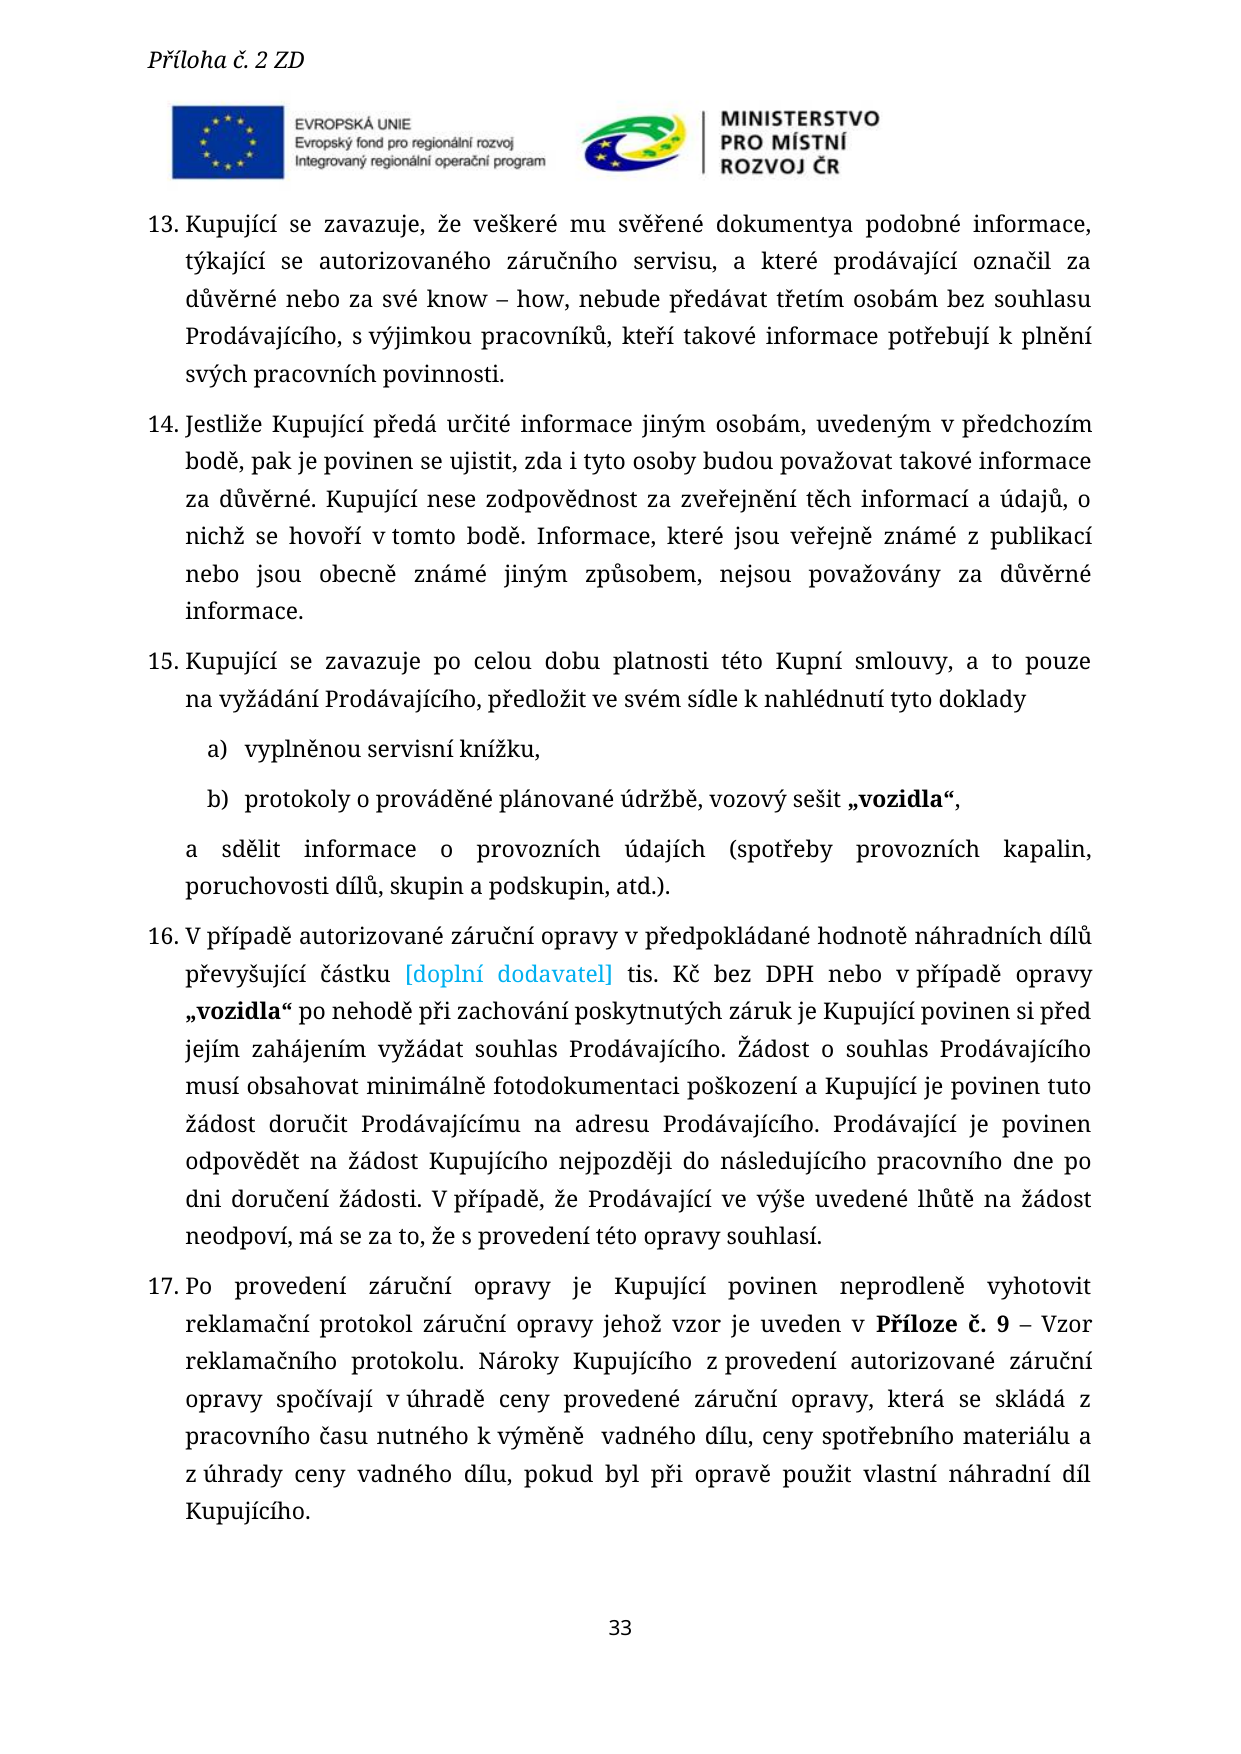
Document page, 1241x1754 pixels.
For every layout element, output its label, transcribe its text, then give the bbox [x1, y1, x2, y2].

list V případě autorizované záruční opravy v předpokládané hodnotě náhradních dílů převyšující částku [doplní dodavatel] tis. Kč bez DPH nebo v případě opravy „vozidla“ po nehodě při zachování poskytnutých záruk je Kupující povinen si před jejím zahájením vyžádat souhlas Prodávajícího. Žádost o souhlas Prodávajícího musí obsahovat minimálně fotodokumentaci poškození a Kupující je povinen tuto žádost doručit Prodávajícímu na adresu Prodávajícího. Prodávající je povinen odpovědět na žádost Kupujícího nejpozději do následujícího pracovního dne po dni doručení žádosti. V případě, že Prodávající ve výše uvedené lhůtě na žádost neodpoví, má se za to, že s provedení této opravy souhlasí. [148, 920, 1093, 1252]
text a sdělit informace o provozních údajích (spotřeby provozních kapalin, poruchovosti dílů, skupin a podskupin, atd.). [185, 833, 1093, 902]
list Po provedení záruční opravy je Kupující povinen neprodleně vyhotovit reklamační protokol záruční opravy jehož vzor je uveden v Příloze č. 9 – Vzor reklamačního protokolu. Nároky Kupujícího z provedení autorizované záruční opravy spočívají v úhradě ceny provedené záruční opravy, která se skládá z pracovního času nutného k výměně vadného dílu, ceny spotřebního materiálu a z úhrady ceny vadného dílu, pokud byl při opravě použit vlastní náhradní díl Kupujícího. [148, 1270, 1093, 1527]
list Kupující se zavazuje, že veškeré mu svěřené dokumentya podobné informace, týkající se autorizovaného záručního servisu, a které prodávající označil za důvěrné nebo za své know – how, nebude předávat třetím osobám bez souhlasu Prodávajícího, s výjimkou pracovníků, kteří takové informace potřebují k plnění svých pracovních povinnosti. [148, 208, 1093, 389]
list vyplněnou servisní knížku, [207, 733, 1093, 764]
list Jestliže Kupující předá určité informace jiným osobám, uvedeným v předchozím bodě, pak je povinen se ujistit, zda i tyto osoby budou považovat takové informace za důvěrné. Kupující nese zodpovědnost za zveřejnění těch informací a údajů, o nichž se hovoří v tomto bodě. Informace, které jsou veřejně známé z publikací nebo jsou obecně známé jiným způsobem, nejsou považovány za důvěrné informace. [148, 408, 1093, 627]
list Kupující se zavazuje po celou dobu platnosti této Kupní smlouvy, a to pouze na vyžádání Prodávajícího, předložit ve svém sídle k nahlédnutí tyto doklady [148, 645, 1093, 714]
list protokoly o prováděné plánované údržbě, vozový sešit „vozidla“, [207, 783, 1093, 814]
picture [147, 81, 903, 203]
